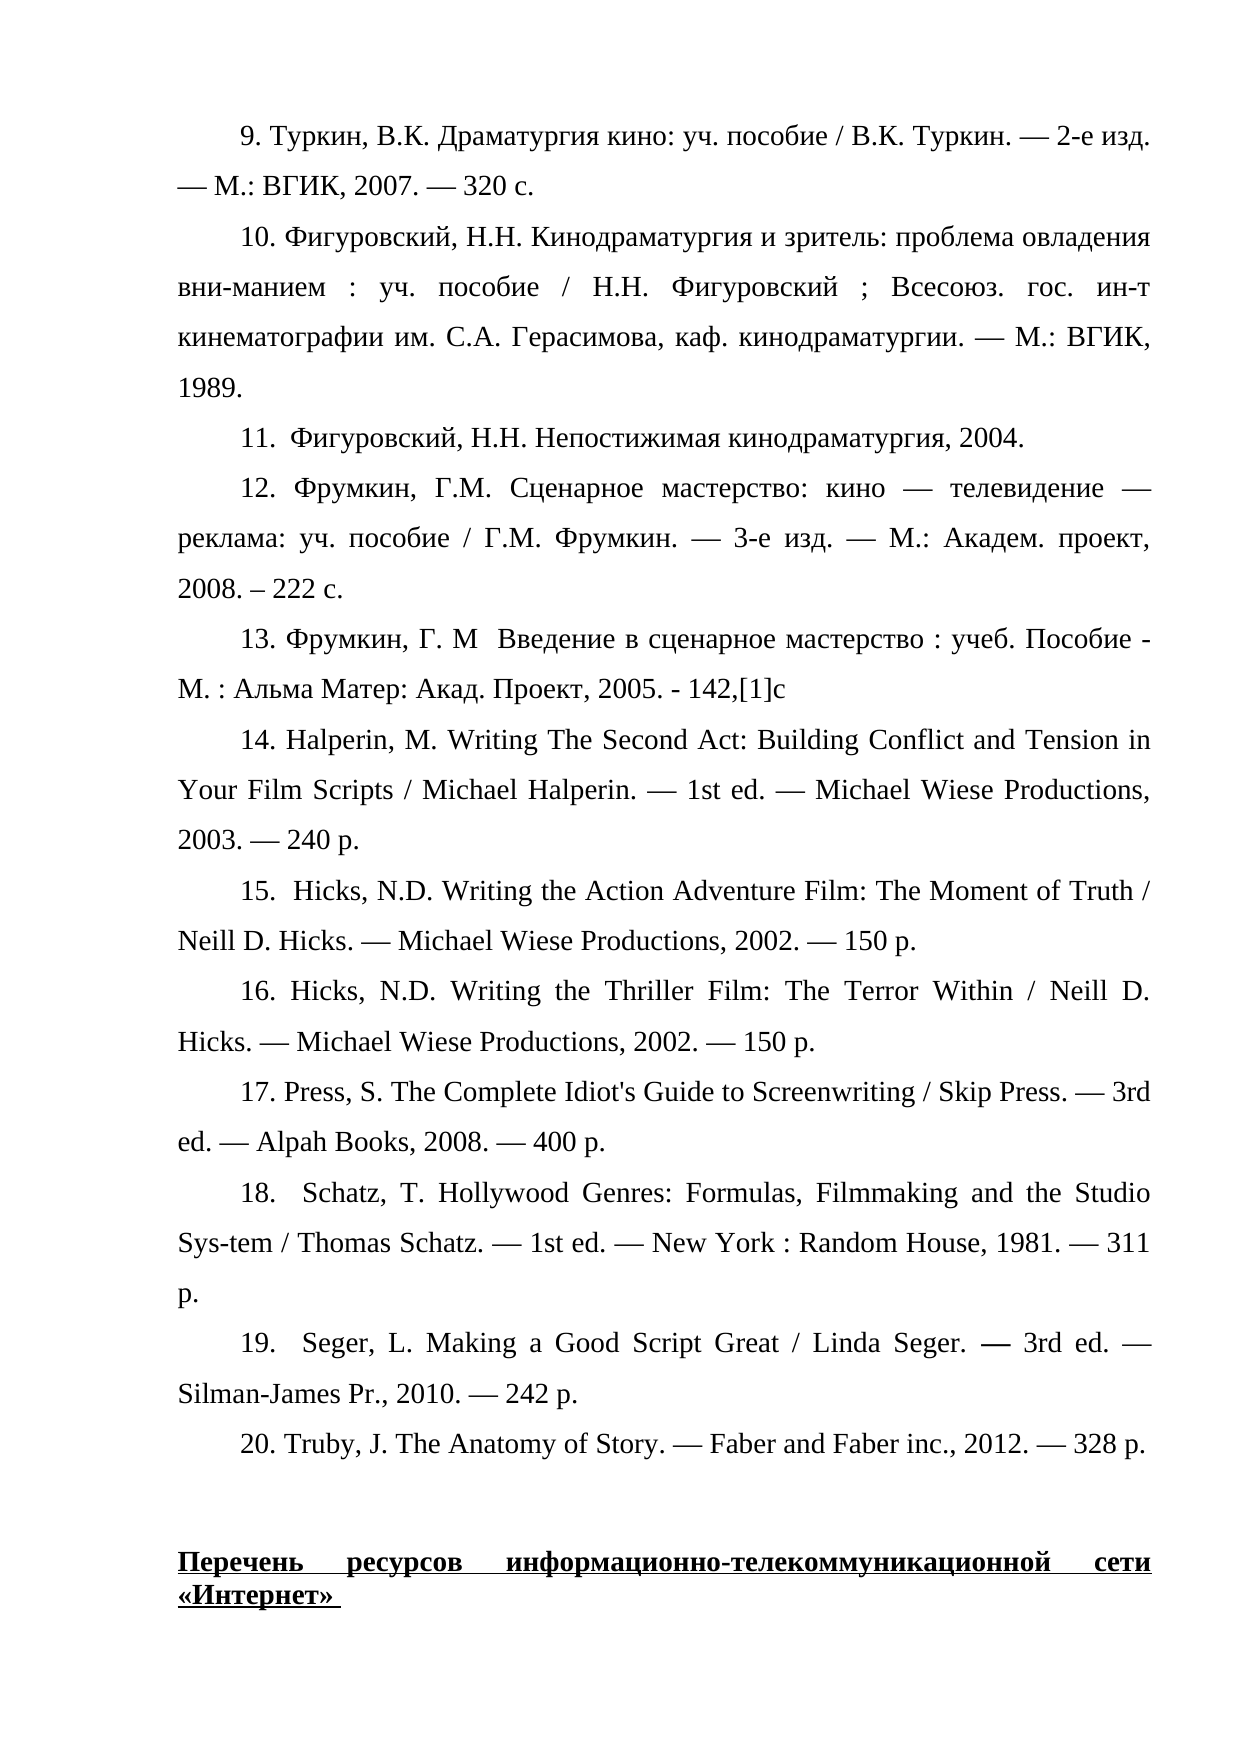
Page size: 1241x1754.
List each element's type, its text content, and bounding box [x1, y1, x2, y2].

text 10. Фигуровский, Н.Н. Кинодраматургия и зритель: проблема овладения вни-манием : уч. пособие / Н.Н. Фигуровский ; Всесоюз. гос. ин-т кинематографии им. С.А. Герасимова, каф. кинодраматургии. — М.: ВГИК, 1989. [177, 219, 1152, 403]
text 17. Press, S. The Complete Idiot's Guide to Screenwriting / Skip Press. — 3rd ed. — Alpah Books, 2008. — 400 p. [177, 1074, 1152, 1158]
text 18. Schatz, T. Hollywood Genres: Formulas, Filmmaking and the Studio Sys-tem / Thomas Schatz. — 1st ed. — New York : Random House, 1981. — 311 p. [177, 1175, 1152, 1309]
text 14. Halperin, M. Writing The Second Act: Building Conflict and Tension in Your Film Scripts / Michael Halperin. — 1st ed. — Michael Wiese Productions, 2003. — 240 p. [177, 722, 1152, 856]
text 15. Hicks, N.D. Writing the Action Adventure Film: The Moment of Truth / Neill D. Hicks. — Michael Wiese Productions, 2002. — 150 p. [177, 873, 1152, 957]
text 11. Фигуровский, Н.Н. Непостижимая кинодраматургия, 2004. [177, 420, 1152, 453]
text 12. Фрумкин, Г.М. Сценарное мастерство: кино — телевидение — реклама: уч. пособие / Г.М. Фрумкин. — 3-е изд. — М.: Академ. проект, 2008. – 222 с. [177, 470, 1152, 604]
text 19. Seger, L. Making a Good Script Great / Linda Seger. — 3rd ed. — Silman-James Pr., 2010. — 242 p. [177, 1326, 1152, 1409]
text 13. Фрумкин, Г. М Введение в сценарное мастерство : учеб. Пособие - М. : Альма Матер: Акад. Проект, 2005. - 142,[1]с [177, 621, 1152, 705]
text Перечень ресурсов информационно-телекоммуникационной сети «Интернет» [177, 1544, 1152, 1573]
text 9. Туркин, В.К. Драматургия кино: уч. пособие / В.К. Туркин. — 2-е изд. — М.: ВГИК, 2007. — 320 с. [177, 118, 1152, 202]
text Перечень ресурсов информационно-телекоммуникационной сети «Интернет» [177, 1574, 1152, 1611]
text 16. Hicks, N.D. Writing the Thriller Film: The Terror Within / Neill D. Hicks. — Michael Wiese Productions, 2002. — 150 p. [177, 973, 1152, 1057]
text 20. Truby, J. The Anatomy of Story. — Faber and Faber inc., 2012. — 328 p. [177, 1426, 1152, 1460]
